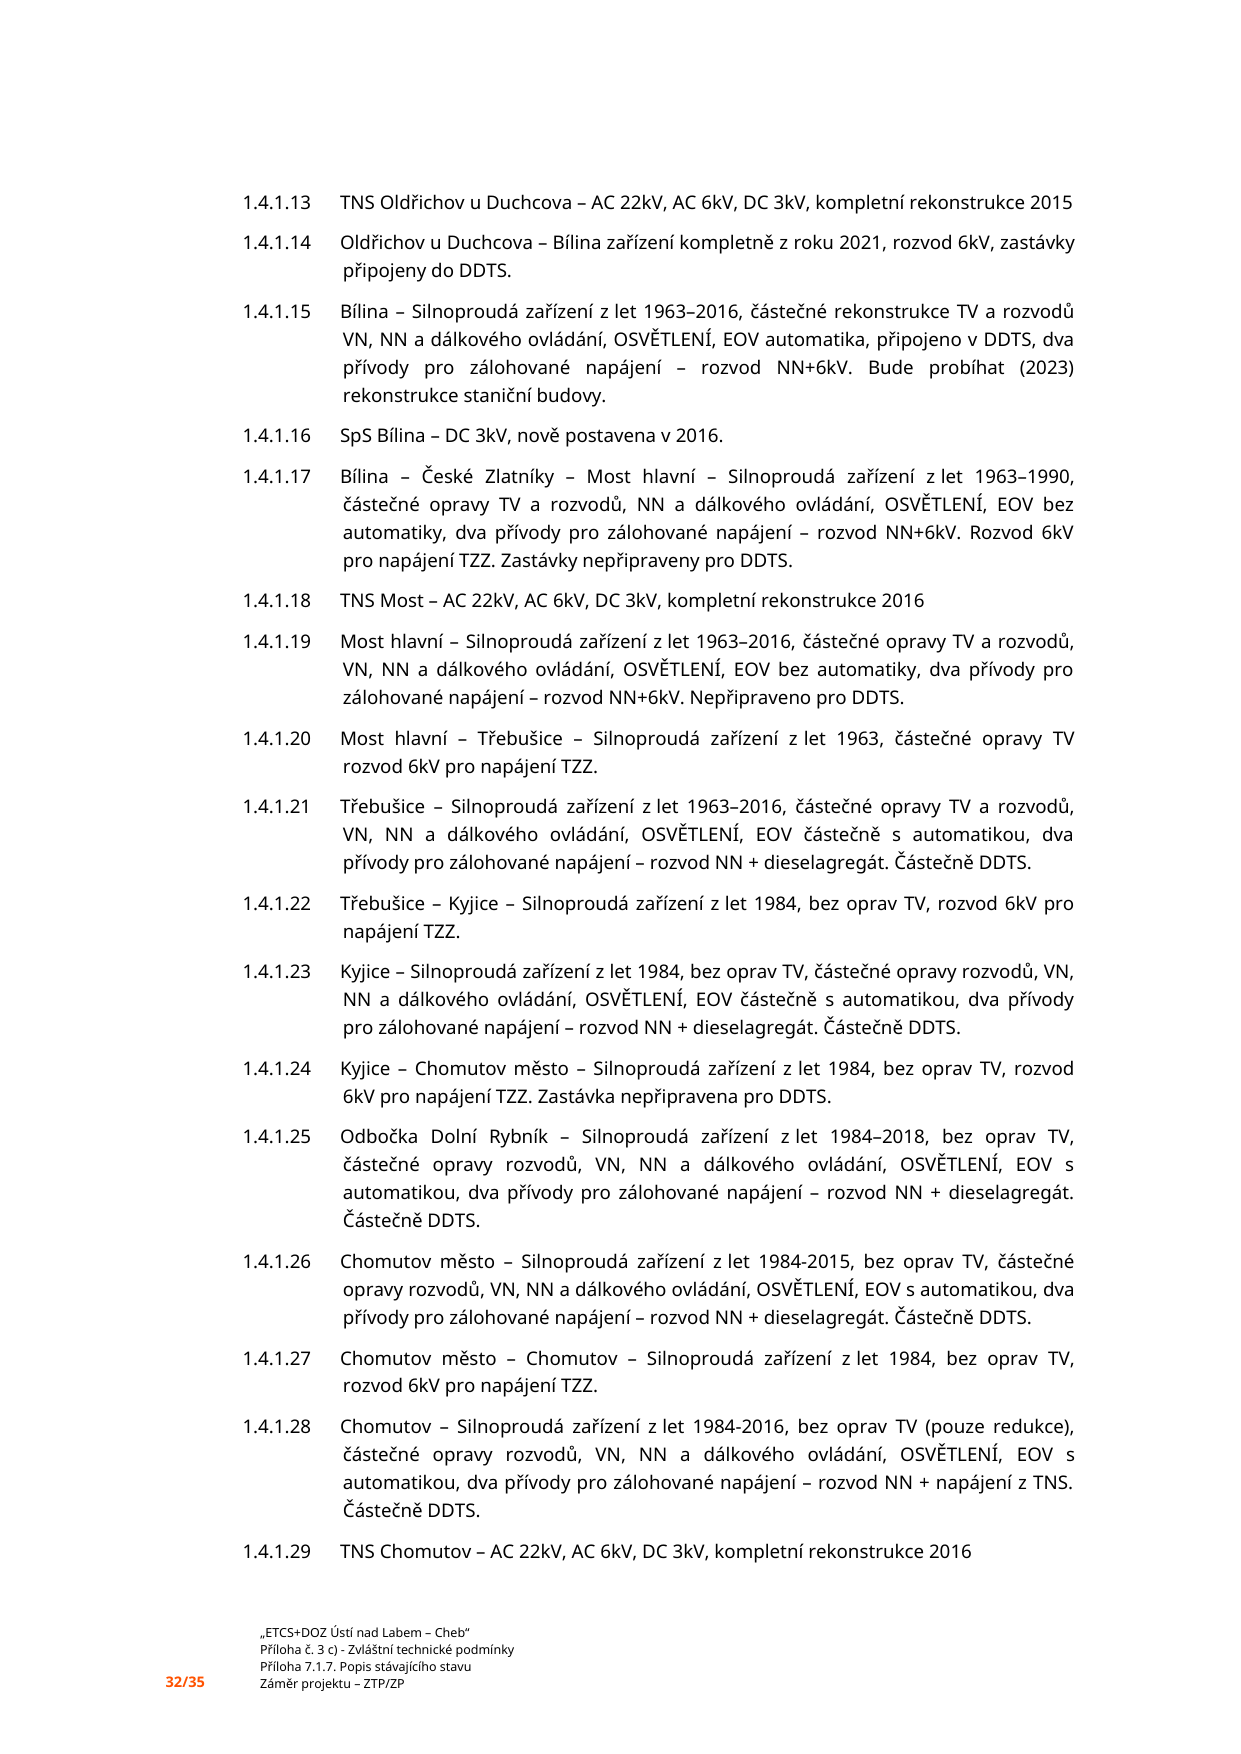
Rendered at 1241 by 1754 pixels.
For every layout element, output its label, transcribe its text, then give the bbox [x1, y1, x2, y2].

text Chomutov město – Silnoproudá zařízení z let 1984-2015, bez oprav TV, částečné opravy rozvodů, VN, NN a dálkového ovládání, OSVĚTLENÍ, EOV s automatikou, dva přívody pro zálohované napájení – rozvod NN + dieselagregát. Částečně DDTS. [242, 1248, 1075, 1330]
text Bílina – Silnoproudá zařízení z let 1963–2016, částečné rekonstrukce TV a rozvodů VN, NN a dálkového ovládání, OSVĚTLENÍ, EOV automatika, připojeno v DDTS, dva přívody pro zálohované napájení – rozvod NN+6kV. Bude probíhat (2023) rekonstrukce staniční budovy. [242, 298, 1075, 408]
text TNS Most – AC 22kV, AC 6kV, DC 3kV, kompletní rekonstrukce 2016 [242, 588, 1075, 613]
text Kyjice – Silnoproudá zařízení z let 1984, bez oprav TV, částečné opravy rozvodů, VN, NN a dálkového ovládání, OSVĚTLENÍ, EOV částečně s automatikou, dva přívody pro zálohované napájení – rozvod NN + dieselagregát. Částečně DDTS. [242, 958, 1075, 1040]
text Oldřichov u Duchcova – Bílina zařízení kompletně z roku 2021, rozvod 6kV, zastávky připojeny do DDTS. [242, 229, 1075, 283]
text TNS Oldřichov u Duchcova – AC 22kV, AC 6kV, DC 3kV, kompletní rekonstrukce 2015 [242, 189, 1075, 214]
text TNS Chomutov – AC 22kV, AC 6kV, DC 3kV, kompletní rekonstrukce 2016 [242, 1538, 1075, 1563]
text Most hlavní – Silnoproudá zařízení z let 1963–2016, částečné opravy TV a rozvodů, VN, NN a dálkového ovládání, OSVĚTLENÍ, EOV bez automatiky, dva přívody pro zálohované napájení – rozvod NN+6kV. Nepřipraveno pro DDTS. [242, 628, 1075, 710]
text Chomutov město – Chomutov – Silnoproudá zařízení z let 1984, bez oprav TV, rozvod 6kV pro napájení TZZ. [242, 1345, 1075, 1398]
text Bílina – České Zlatníky – Most hlavní – Silnoproudá zařízení z let 1963–1990, částečné opravy TV a rozvodů, NN a dálkového ovládání, OSVĚTLENÍ, EOV bez automatiky, dva přívody pro zálohované napájení – rozvod NN+6kV. Rozvod 6kV pro napájení TZZ. Zastávky nepřipraveny pro DDTS. [242, 463, 1075, 573]
text SpS Bílina – DC 3kV, nově postavena v 2016. [242, 423, 1075, 448]
text Odbočka Dolní Rybník – Silnoproudá zařízení z let 1984–2018, bez oprav TV, částečné opravy rozvodů, VN, NN a dálkového ovládání, OSVĚTLENÍ, EOV s automatikou, dva přívody pro zálohované napájení – rozvod NN + dieselagregát. Částečně DDTS. [242, 1124, 1075, 1233]
text Kyjice – Chomutov město – Silnoproudá zařízení z let 1984, bez oprav TV, rozvod 6kV pro napájení TZZ. Zastávka nepřipravena pro DDTS. [242, 1055, 1075, 1109]
text Třebušice – Kyjice – Silnoproudá zařízení z let 1984, bez oprav TV, rozvod 6kV pro napájení TZZ. [242, 890, 1075, 943]
text Most hlavní – Třebušice – Silnoproudá zařízení z let 1963, částečné opravy TV rozvod 6kV pro napájení TZZ. [242, 725, 1075, 778]
text Třebušice – Silnoproudá zařízení z let 1963–2016, částečné opravy TV a rozvodů, VN, NN a dálkového ovládání, OSVĚTLENÍ, EOV částečně s automatikou, dva přívody pro zálohované napájení – rozvod NN + dieselagregát. Částečně DDTS. [242, 793, 1075, 875]
text Chomutov – Silnoproudá zařízení z let 1984-2016, bez oprav TV (pouze redukce), částečné opravy rozvodů, VN, NN a dálkového ovládání, OSVĚTLENÍ, EOV s automatikou, dva přívody pro zálohované napájení – rozvod NN + napájení z TNS. Částečně DDTS. [242, 1413, 1075, 1523]
